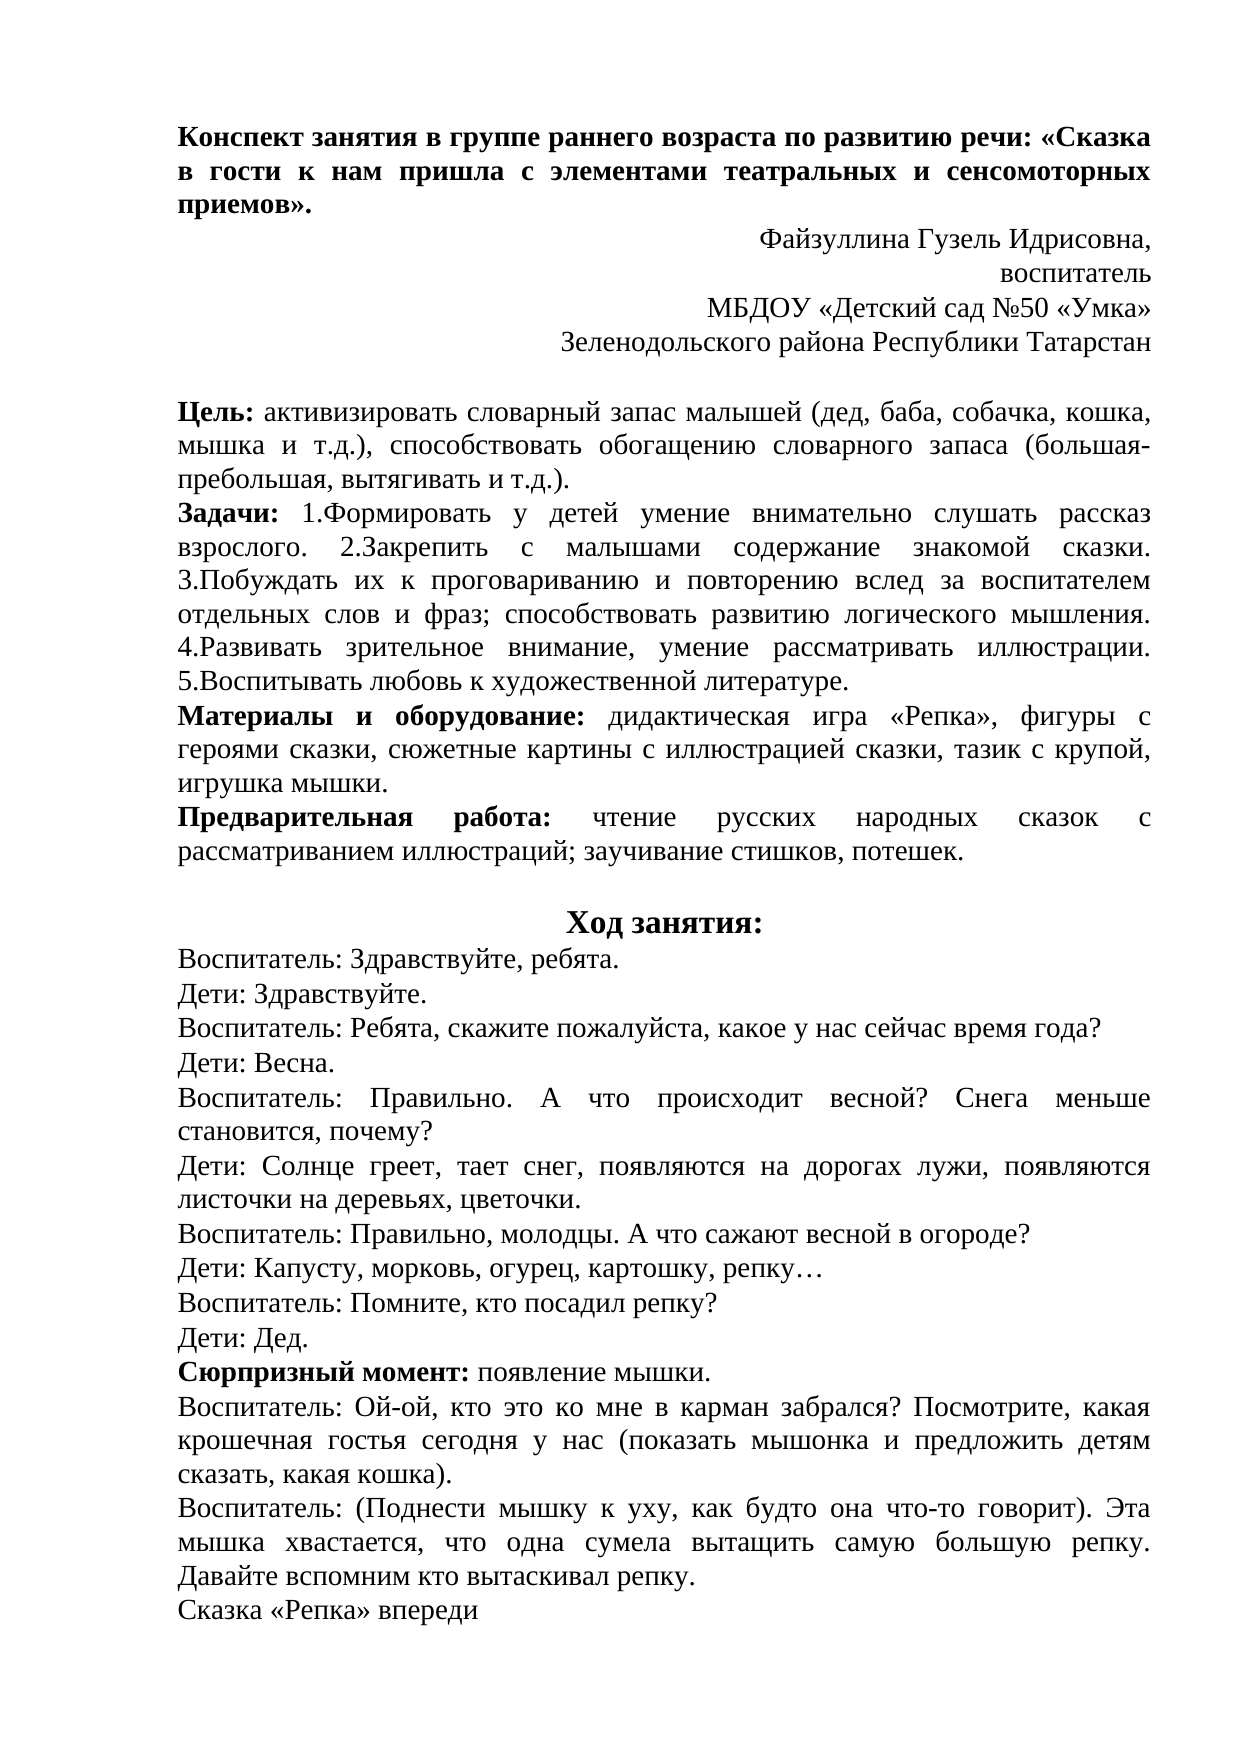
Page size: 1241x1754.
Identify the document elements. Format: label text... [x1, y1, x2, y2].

text Цель: активизировать словарный запас малышей (дед, баба, собачка, кошка, мышка и т.д.), способствовать обогащению словарного запаса (большая-пребольшая, вытягивать и т.д.). [177, 394, 1152, 494]
text Материалы и оборудование: дидактическая игра «Репка», фигуры с героями сказки, сюжетные картины с иллюстрацией сказки, тазик с крупой, игрушка мышки. [177, 698, 1152, 798]
text Конспект занятия в группе раннего возраста по развитию речи: «Сказка в гости к нам пришла с элементами театральных и сенсомоторных приемов». [177, 119, 1152, 220]
text Воспитатель: Правильно. А что происходит весной? Снега меньше становится, почему? [177, 1080, 1152, 1147]
text Воспитатель: Ой-ой, кто это ко мне в карман забрался? Посмотрите, какая крошечная гостья сегодня у нас (показать мышонка и предложить детям сказать, какая кошка). [177, 1389, 1152, 1489]
text Зеленодольского района Республики Татарстан [177, 324, 1152, 358]
text Воспитатель: Помните, кто посадил репку? [177, 1285, 1152, 1319]
text Дети: Здравствуйте. [177, 976, 1152, 1009]
text Дети: Капусту, морковь, огурец, картошку, репку… [177, 1251, 1152, 1284]
text Предварительная работа: чтение русских народных сказок с рассматриванием иллюстраций; заучивание стишков, потешек. [177, 799, 1152, 866]
text Сюрпризный момент: появление мышки. [177, 1354, 1152, 1388]
text Воспитатель: (Поднести мышку к уху, как будто она что-то говорит). Эта мышка хвастается, что одна сумела вытащить самую большую репку. Давайте вспомним кто вытаскивал репку. [177, 1491, 1152, 1591]
text Ход занятия: [177, 902, 1152, 940]
text Воспитатель: Здравствуйте, ребята. [177, 941, 1152, 975]
text Сказка «Репка» впереди [177, 1592, 1152, 1626]
text Воспитатель: Правильно, молодцы. А что сажают весной в огороде? [177, 1216, 1152, 1249]
text Задачи: 1.Формировать у детей умение внимательно слушать рассказ взрослого. 2.Закрепить с малышами содержание знакомой сказки. 3.Побуждать их к проговариванию и повторению вслед за воспитателем отдельных слов и фраз; способствовать развитию логического мышления. 4.Развивать зрительное внимание, умение рассматривать иллюстрации. 5.Воспитывать любовь к художественной литературе. [177, 495, 1152, 697]
text воспитатель [177, 255, 1152, 289]
text Дети: Весна. [177, 1045, 1152, 1079]
text Файзуллина Гузель Идрисовна, [177, 221, 1152, 254]
text Дети: Солнце греет, тает снег, появляются на дорогах лужи, появляются листочки на деревьях, цветочки. [177, 1148, 1152, 1215]
text Дети: Дед. [177, 1320, 1152, 1353]
text Воспитатель: Ребята, скажите пожалуйста, какое у нас сейчас время года? [177, 1011, 1152, 1044]
text МБДОУ «Детский сад №50 «Умка» [177, 290, 1152, 323]
